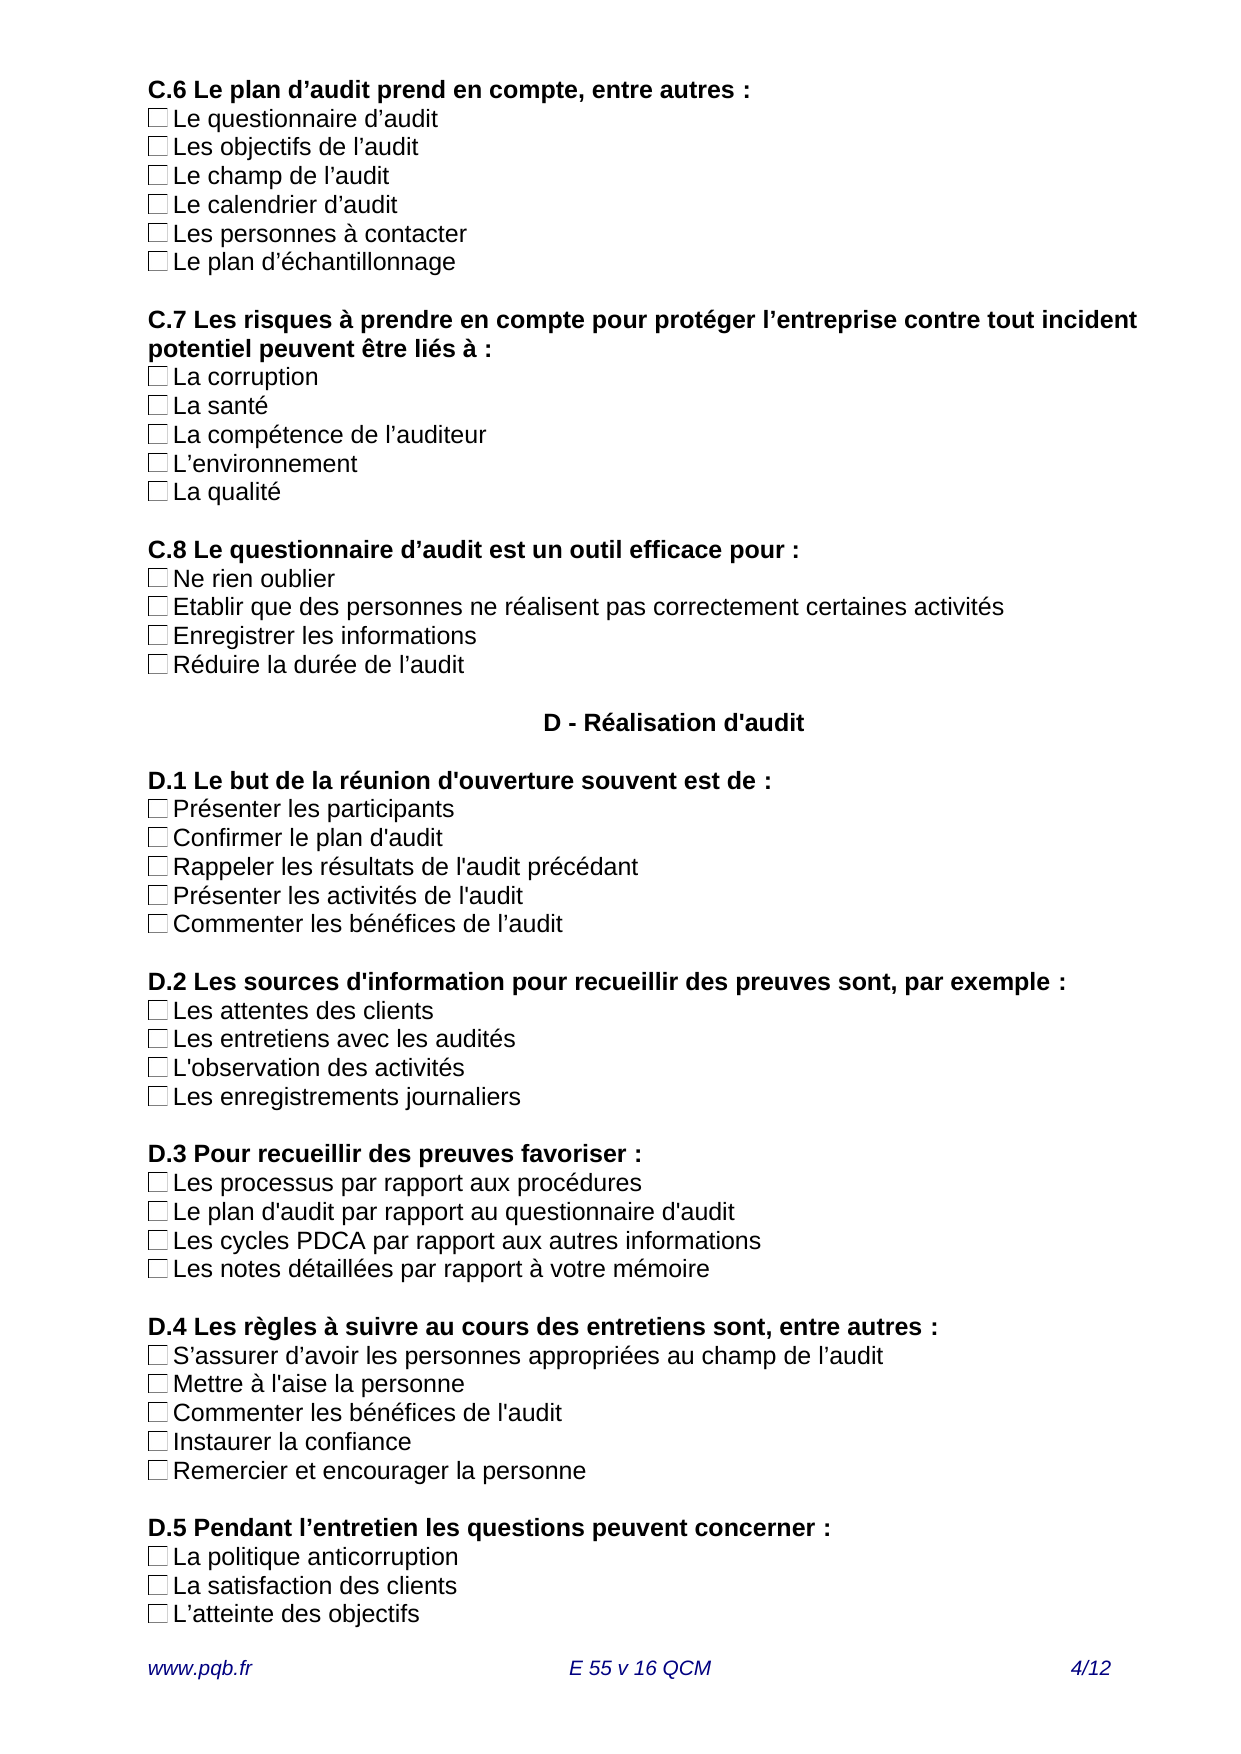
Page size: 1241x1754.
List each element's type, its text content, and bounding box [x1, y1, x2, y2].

text Le plan d’échantillonnage [148, 247, 1200, 276]
picture [147, 596, 168, 616]
picture [147, 1200, 168, 1221]
text Les entretiens avec les audités [148, 1024, 1200, 1053]
text Commenter les bénéfices de l'audit [148, 1398, 1200, 1427]
picture [147, 1401, 168, 1422]
text D.1 Le but de la réunion d'ouverture souvent est de : [148, 766, 1200, 794]
picture [147, 1373, 168, 1393]
picture [147, 913, 168, 933]
picture [147, 1056, 168, 1077]
text Les notes détaillées par rapport à votre mémoire [148, 1254, 1200, 1283]
picture [147, 394, 168, 415]
text Réduire la durée de l’audit [148, 650, 1200, 679]
picture [147, 107, 168, 127]
text D.3 Pour recueillir des preuves favoriser : [148, 1139, 1200, 1168]
text D - Réalisation d'audit [148, 708, 1200, 737]
text Mettre à l'aise la personne [148, 1369, 1200, 1398]
text La corruption [148, 362, 1200, 391]
text L’environnement [148, 449, 1200, 477]
picture [147, 366, 168, 386]
picture [147, 1258, 168, 1278]
picture [147, 999, 168, 1020]
text L’atteinte des objectifs [148, 1599, 1200, 1628]
picture [147, 798, 168, 818]
text La santé [148, 391, 1200, 420]
text S’assurer d’avoir les personnes appropriées au champ de l’audit [148, 1341, 1200, 1369]
text Les cycles PDCA par rapport aux autres informations [148, 1226, 1200, 1254]
text Les attentes des clients [148, 996, 1200, 1024]
picture [147, 423, 168, 444]
picture [147, 193, 168, 214]
text Les enregistrements journaliers [148, 1082, 1200, 1111]
text La satisfaction des clients [148, 1571, 1200, 1599]
text Le questionnaire d’audit [148, 104, 1200, 132]
picture [147, 1603, 168, 1623]
text Etablir que des personnes ne réalisent pas correctement certaines activités [148, 592, 1200, 621]
text Instaurer la confiance [148, 1427, 1200, 1456]
picture [147, 481, 168, 501]
text Présenter les participants [148, 794, 1200, 823]
text L'observation des activités [148, 1053, 1200, 1082]
picture [147, 136, 168, 156]
text Le plan d'audit par rapport au questionnaire d'audit [148, 1197, 1200, 1226]
picture [147, 1344, 168, 1365]
text C.6 Le plan d’audit prend en compte, entre autres : [148, 75, 1200, 104]
text D.4 Les règles à suivre au cours des entretiens sont, entre autres : [148, 1312, 1200, 1341]
picture [147, 1430, 168, 1451]
text Commenter les bénéfices de l’audit [148, 909, 1200, 938]
text Remercier et encourager la personne [148, 1456, 1200, 1484]
picture [147, 624, 168, 645]
picture [147, 826, 168, 847]
picture [147, 222, 168, 242]
picture [147, 251, 168, 271]
text Présenter les activités de l'audit [148, 881, 1200, 909]
picture [147, 1028, 168, 1048]
text Confirmer le plan d'audit [148, 823, 1200, 852]
text D.5 Pendant l’entretien les questions peuvent concerner : [148, 1513, 1200, 1542]
picture [147, 1229, 168, 1250]
text Le calendrier d’audit [148, 190, 1200, 219]
text D.2 Les sources d'information pour recueillir des preuves sont, par exemple : [148, 967, 1200, 996]
picture [147, 884, 168, 905]
picture [147, 567, 168, 587]
text La qualité [148, 477, 1200, 506]
text Les personnes à contacter [148, 219, 1200, 247]
picture [147, 1459, 168, 1480]
picture [147, 452, 168, 472]
text La politique anticorruption [148, 1542, 1200, 1571]
text La compétence de l’auditeur [148, 420, 1200, 449]
picture [147, 855, 168, 876]
picture [147, 1171, 168, 1192]
text Le champ de l’audit [148, 161, 1200, 190]
picture [147, 1545, 168, 1566]
picture [147, 1085, 168, 1106]
text C.7 Les risques à prendre en compte pour protéger l’entreprise contre tout incident potentiel peuvent être liés à : [148, 305, 1200, 362]
picture [147, 653, 168, 674]
text Les objectifs de l’audit [148, 132, 1200, 161]
text C.8 Le questionnaire d’audit est un outil efficace pour : [148, 535, 1200, 564]
text Enregistrer les informations [148, 621, 1200, 650]
picture [147, 1574, 168, 1595]
text Ne rien oublier [148, 564, 1200, 592]
text Rappeler les résultats de l'audit précédant [148, 852, 1200, 881]
text Les processus par rapport aux procédures [148, 1168, 1200, 1197]
picture [147, 164, 168, 185]
